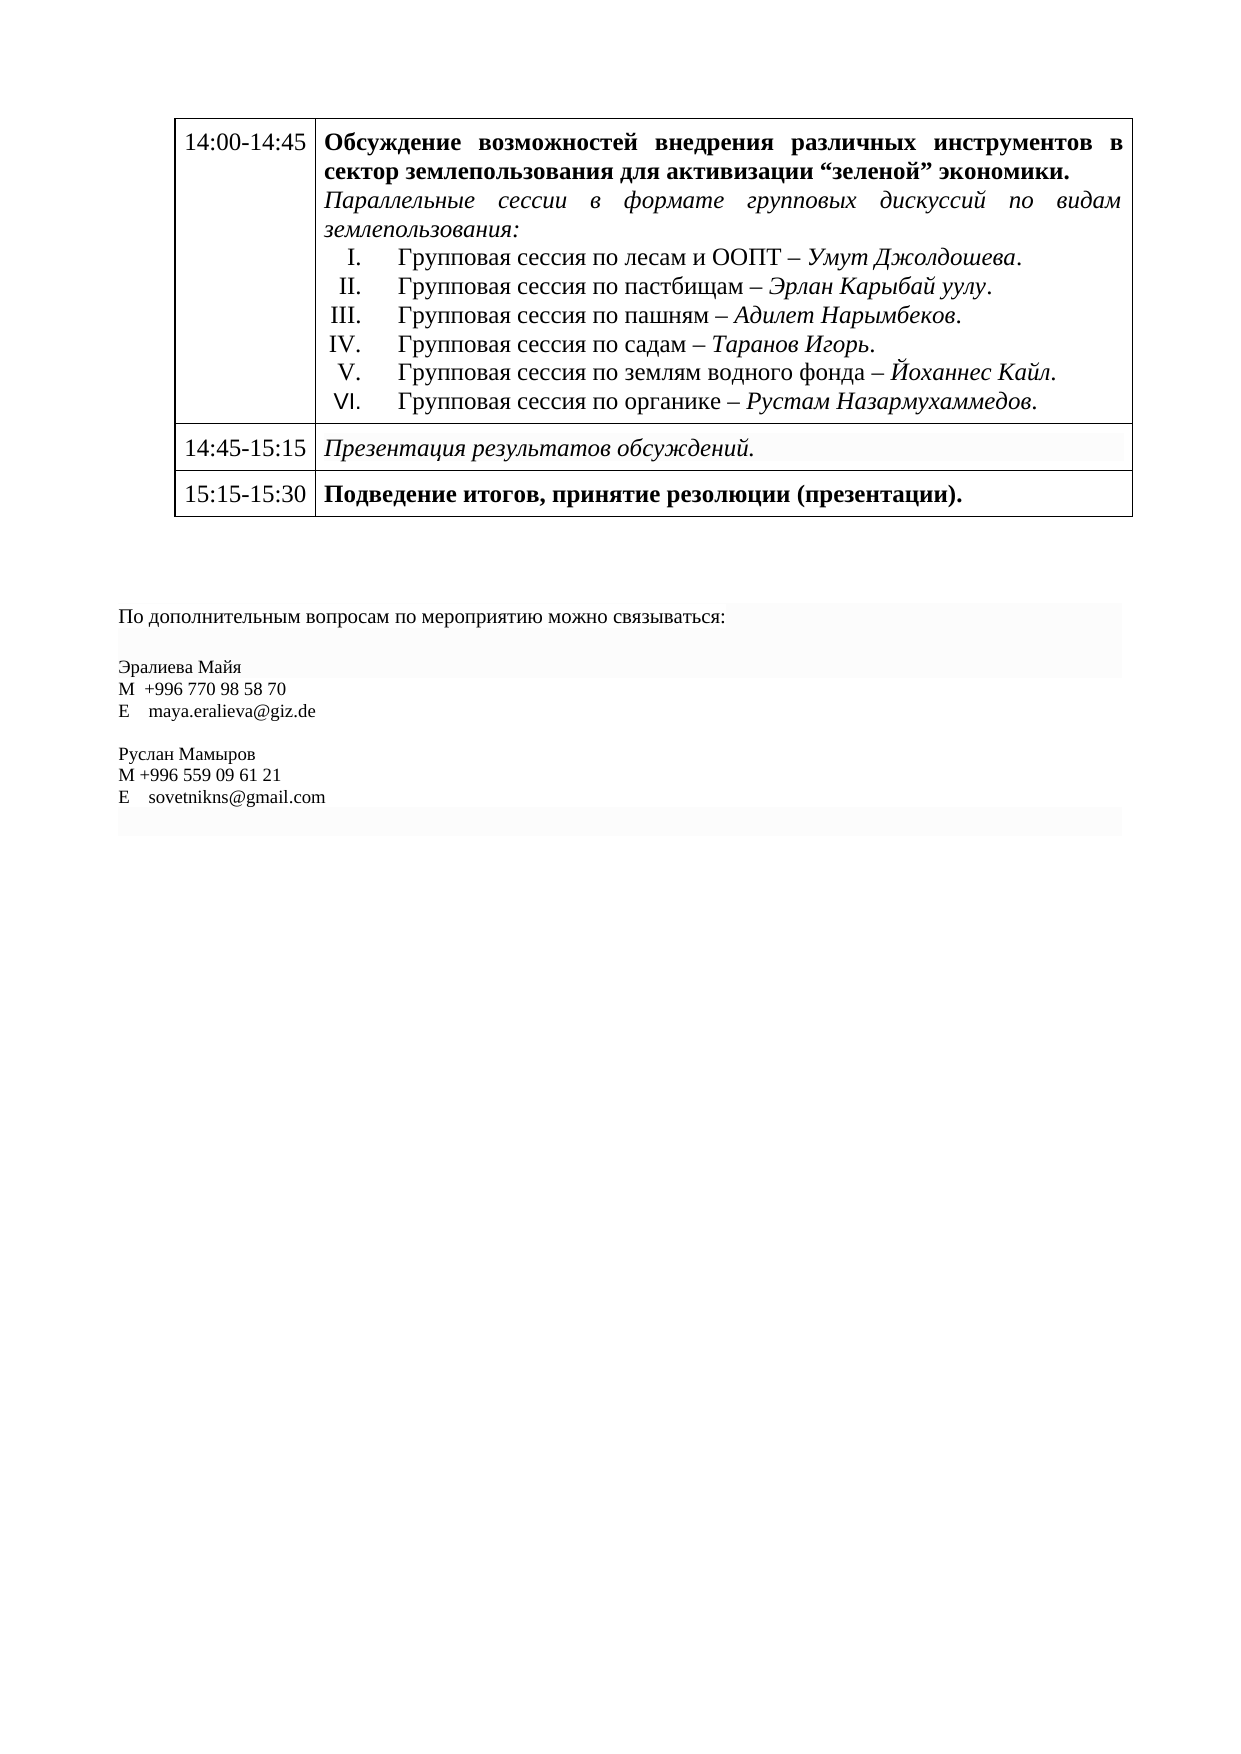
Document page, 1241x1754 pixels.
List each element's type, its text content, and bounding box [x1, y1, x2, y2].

text M +996 559 09 61 21 [118, 764, 1122, 786]
table_cell 14:00-14:45 [176, 119, 315, 423]
table_cell Подведение итогов, принятие резолюции (презентации). [316, 471, 1132, 516]
table_cell 15:15-15:30 [176, 471, 315, 516]
table_cell 14:45-15:15 [176, 424, 315, 470]
table_cell Обсуждение возможностей внедрения различных инструментов в сектор землепользования для активизации “зеленой” экономики. Параллельные сессии в формате групповых дискуссий по видам землепользования: Групповая сессия по лесам и ООПТ – Умут Джолдошева. Групповая сессия по пастбищам – Эрлан Карыбай уулу. Групповая сессия по пашням – Адилет Нарымбеков. Групповая сессия по садам – Таранов Игорь. Групповая сессия по землям водного фонда – Йоханнес Кайл. Групповая сессия по органике – Рустам Назармухаммедов. [316, 119, 1132, 423]
text По дополнительным вопросам по мероприятию можно связываться: [118, 603, 1122, 628]
text E sovetnikns@gmail.com [118, 786, 1122, 807]
text E maya.eralieva@giz.de [118, 699, 1122, 721]
text Эралиева Майя [118, 656, 1122, 678]
text M +996 770 98 58 70 [118, 678, 1122, 699]
text Руслан Мамыров [118, 743, 1122, 764]
table_cell Презентация результатов обсуждений. [316, 424, 1132, 470]
